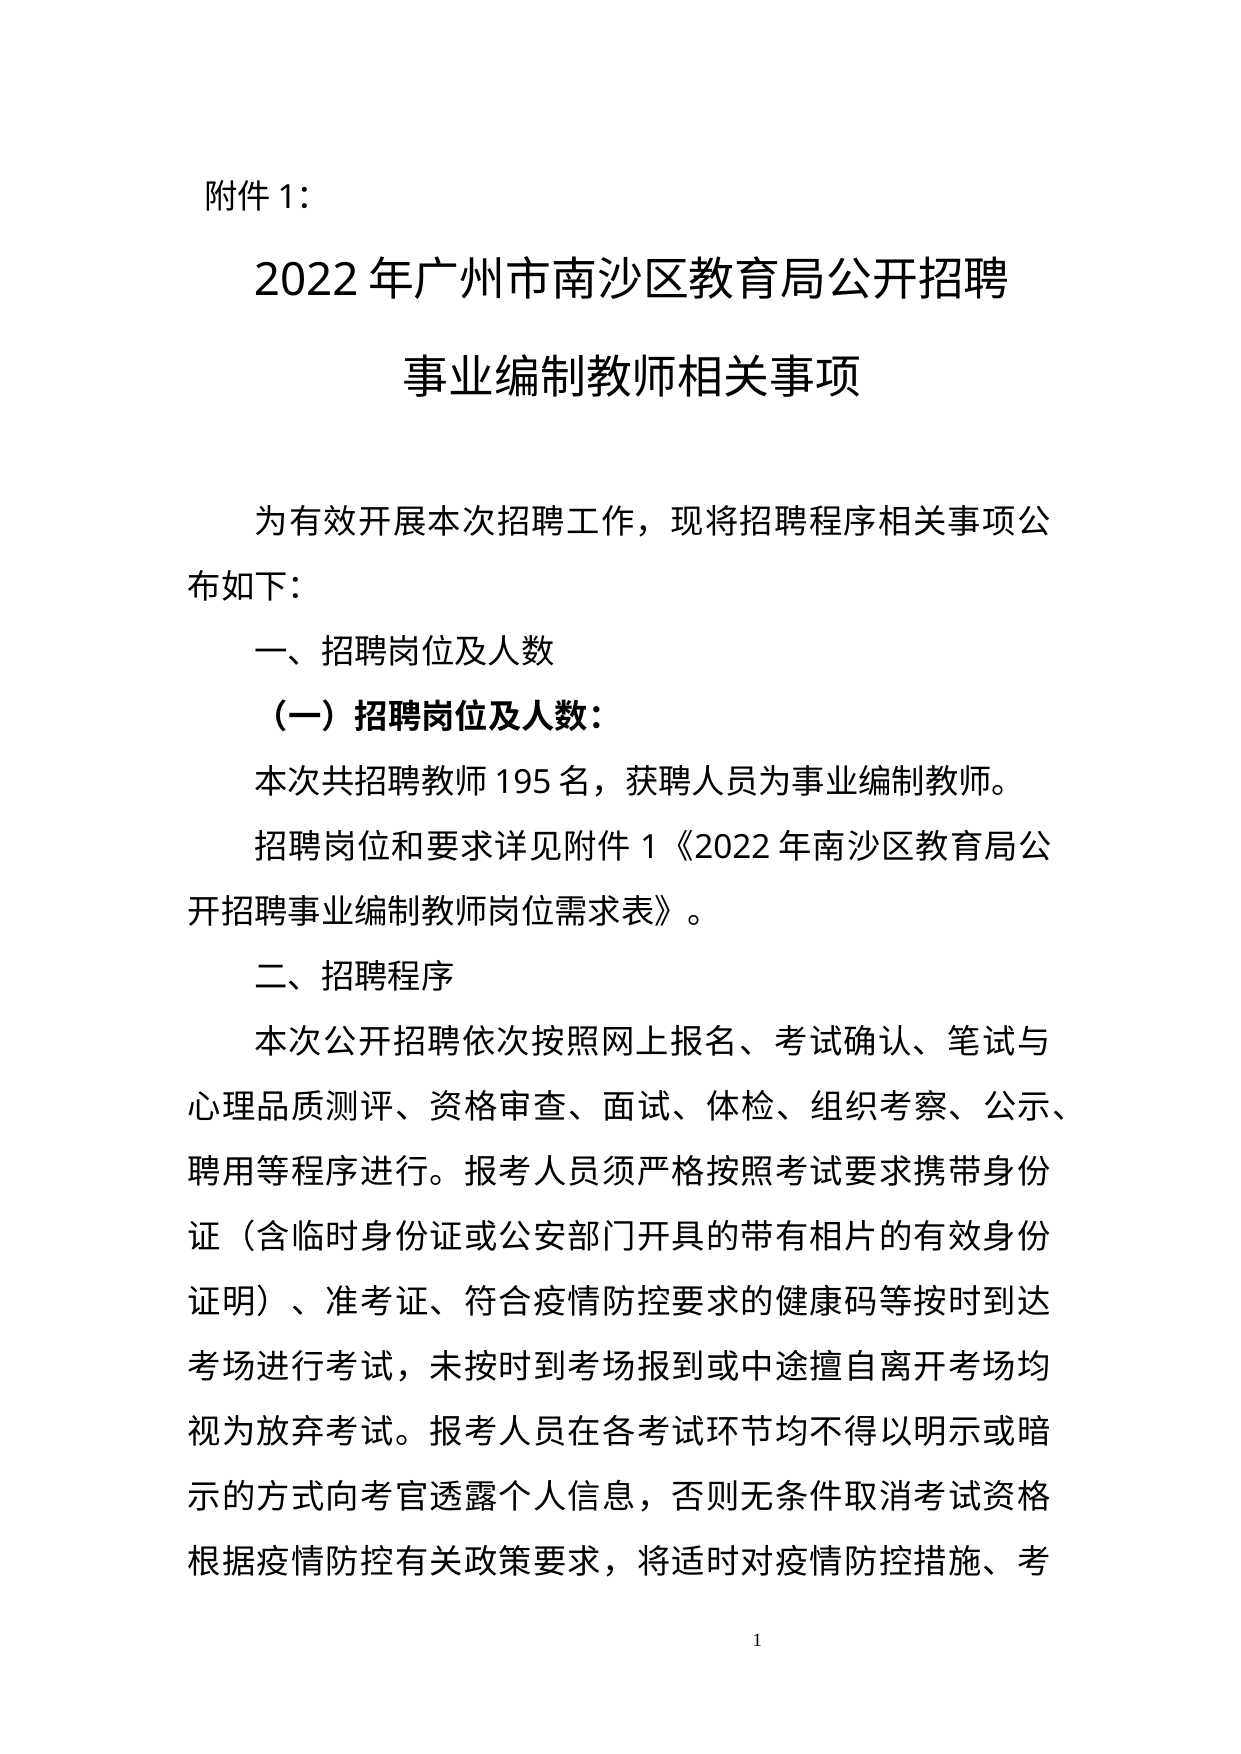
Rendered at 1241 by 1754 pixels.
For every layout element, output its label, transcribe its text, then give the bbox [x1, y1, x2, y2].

text 二、招聘程序 [254, 942, 1053, 1007]
text 2022年广州市南沙区教育局公开招聘 [187, 227, 1053, 324]
text （一）招聘岗位及人数： [187, 682, 1053, 747]
text 一、招聘岗位及人数 [187, 617, 1053, 682]
text 附件1： [187, 162, 1053, 227]
text 本次共招聘教师195名，获聘人员为事业编制教师。 [187, 747, 1053, 812]
text 为有效开展本次招聘工作，现将招聘程序相关事项公布如下： [187, 487, 1053, 617]
text 招聘岗位和要求详见附件1《2022年南沙区教育局公开招聘事业编制教师岗位需求表》。 [187, 812, 1053, 942]
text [187, 1007, 1053, 1592]
text 事业编制教师相关事项 [187, 324, 1053, 422]
